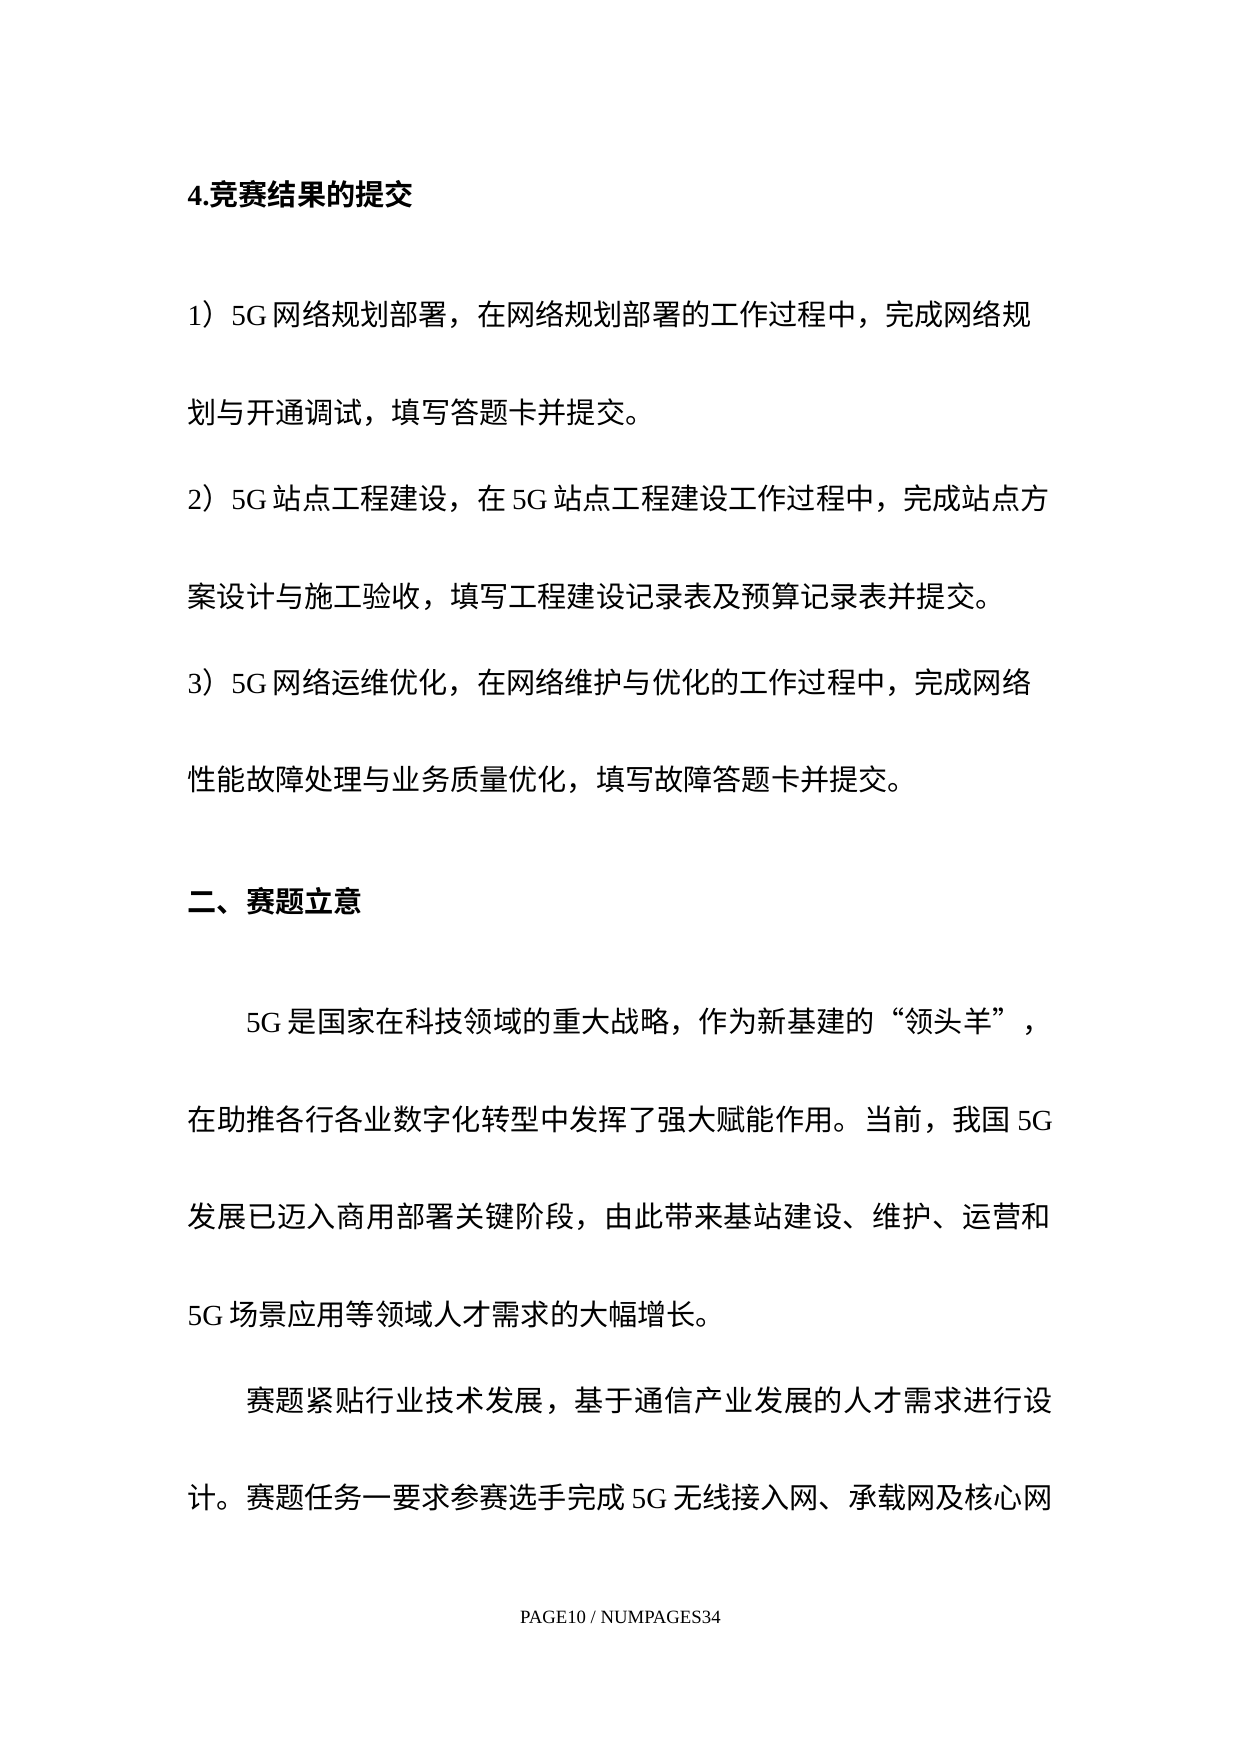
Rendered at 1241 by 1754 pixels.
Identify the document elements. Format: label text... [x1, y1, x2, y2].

list 2）5G站点工程建设，在5G站点工程建设工作过程中，完成站点方案设计与施工验收，填写工程建设记录表及预算记录表并提交。 [187, 464, 1053, 627]
list 1）5G网络规划部署，在网络规划部署的工作过程中，完成网络规划与开通调试，填写答题卡并提交。 [187, 281, 1053, 443]
text 5G是国家在科技领域的重大战略，作为新基建的“领头羊”，在助推各行各业数字化转型中发挥了强大赋能作用。当前，我国5G发展已迈入商用部署关键阶段，由此带来基站建设、维护、运营和5G场景应用等领域人才需求的大幅增长。 [187, 987, 1053, 1345]
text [187, 1366, 1053, 1529]
subtitle 二、赛题立意 [187, 867, 1053, 932]
list 3）5G网络运维优化，在网络维护与优化的工作过程中，完成网络性能故障处理与业务质量优化，填写故障答题卡并提交。 [187, 648, 1053, 810]
subtitle 4.竞赛结果的提交 [187, 160, 1053, 225]
